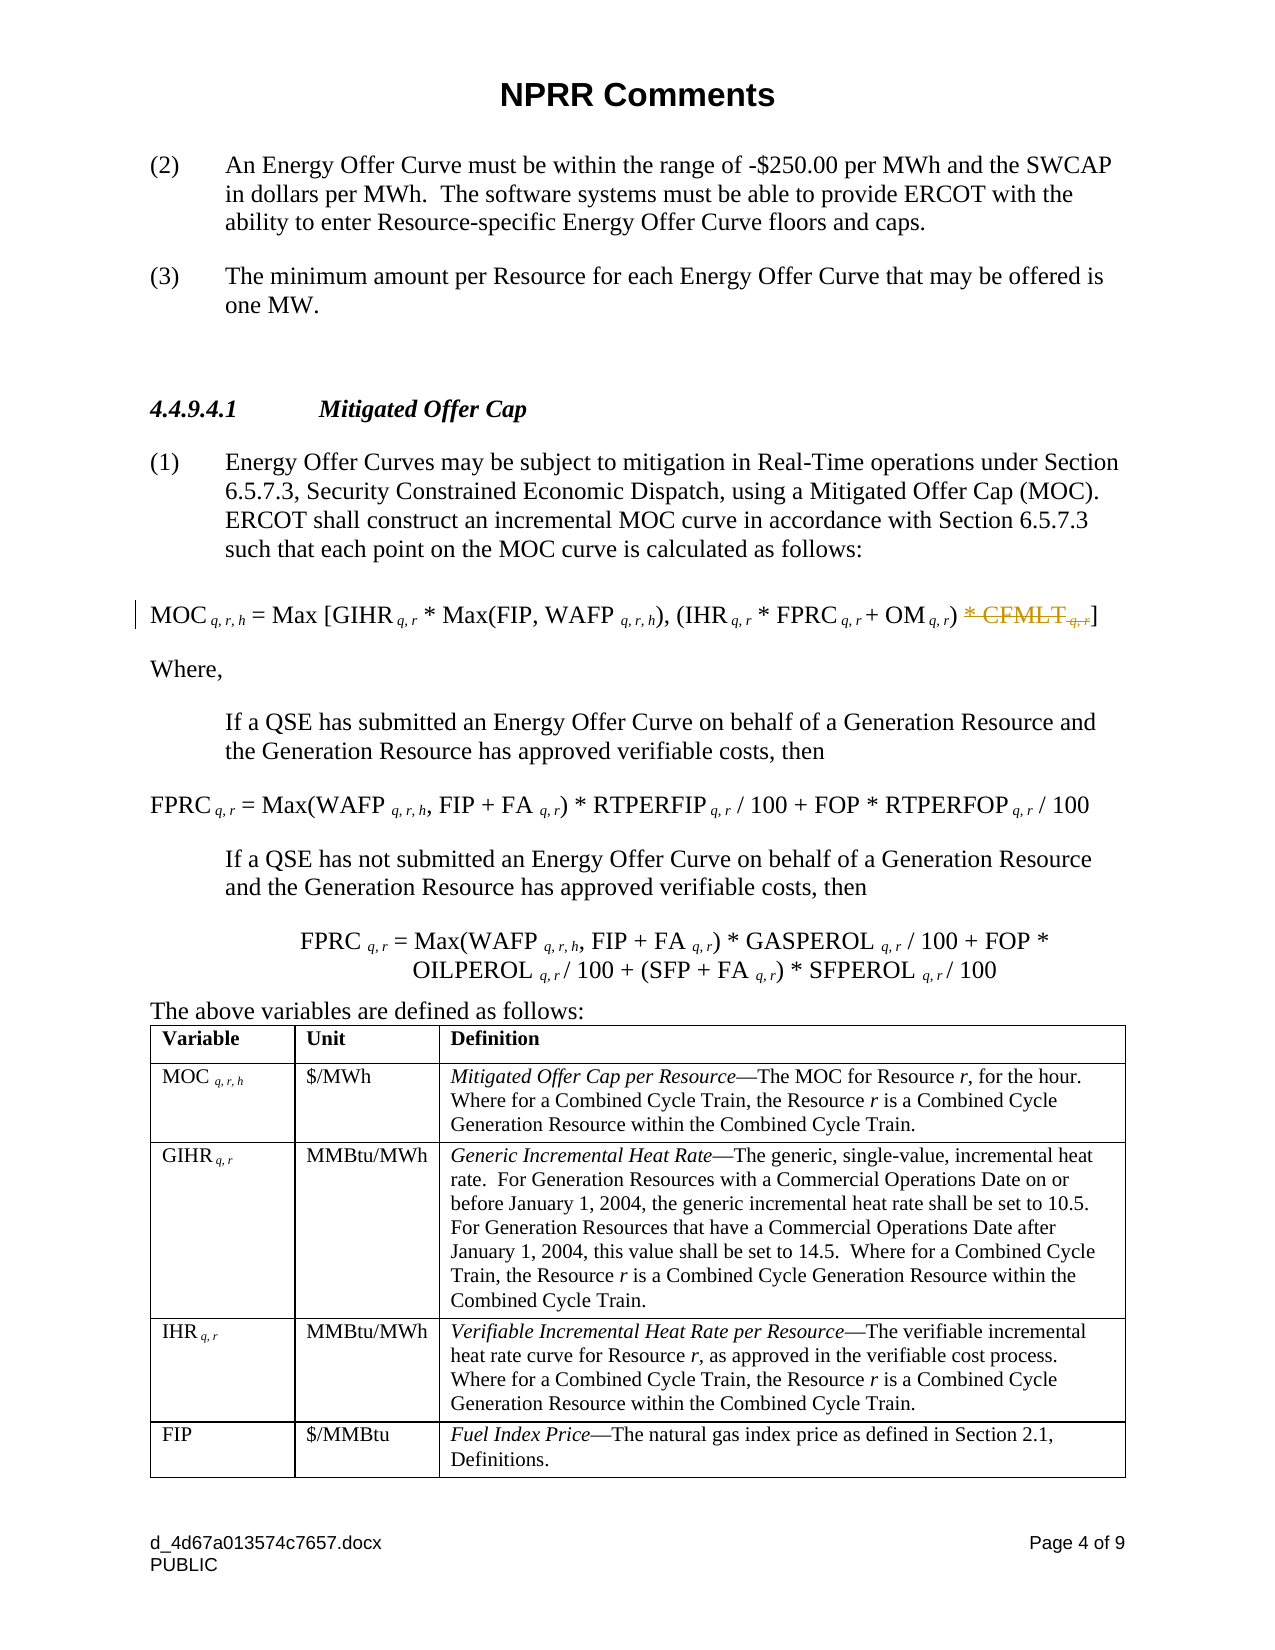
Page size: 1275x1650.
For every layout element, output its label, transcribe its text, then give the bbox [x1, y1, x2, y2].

text FPRC q, r = Max(WAFP q, r, h, FIP + FA q, r) * RTPERFIP q, r / 100 + FOP * RTPERFOP q, r / 100 [150, 790, 1125, 819]
table_cell MMBtu/MWh [296, 1319, 439, 1421]
table_cell GIHR q, r [151, 1143, 294, 1318]
table_cell Fuel Index Price—The natural gas index price as defined in Section 2.1, Definitions. [440, 1423, 1125, 1477]
text MOC q, r, h = Max [GIHR q, r * Max(FIP, WAFP q, r, h), (IHR q, r * FPRC q, r + OM q, r) ] [150, 600, 1125, 629]
table_cell Verifiable Incremental Heat Rate per Resource—The verifiable incremental heat rate curve for Resource r, as approved in the verifiable cost process. Where for a Combined Cycle Train, the Resource r is a Combined Cycle Generation Resource within the Combined Cycle Train. [440, 1319, 1125, 1421]
text (1) Energy Offer Curves may be subject to mitigation in Real-Time operations under Section 6.5.7.3, Security Constrained Economic Dispatch, using a Mitigated Offer Cap (MOC). ERCOT shall construct an incremental MOC curve in accordance with Section 6.5.7.3 such that each point on the MOC curve is calculated as follows: [150, 447, 1125, 562]
table_cell $/MWh [296, 1064, 439, 1142]
text The above variables are defined as follows: [150, 996, 1125, 1025]
table_cell $/MMBtu [296, 1423, 439, 1477]
text FPRC q, r = Max(WAFP q, r, h, FIP + FA q, r) * GASPEROL q, r / 100 + FOP * OILPEROL q, r / 100 + (SFP + FA q, r) * SFPEROL q, r / 100 [300, 926, 1125, 984]
table_cell MOC q, r, h [151, 1064, 294, 1142]
table_cell Generic Incremental Heat Rate—The generic, single-value, incremental heat rate. For Generation Resources with a Commercial Operations Date on or before January 1, 2004, the generic incremental heat rate shall be set to 10.5. For Generation Resources that have a Commercial Operations Date after January 1, 2004, this value shall be set to 14.5. Where for a Combined Cycle Train, the Resource r is a Combined Cycle Generation Resource within the Combined Cycle Train. [440, 1143, 1125, 1318]
table_header Unit [296, 1026, 439, 1063]
table_cell Mitigated Offer Cap per Resource—The MOC for Resource r, for the hour. Where for a Combined Cycle Train, the Resource r is a Combined Cycle Generation Resource within the Combined Cycle Train. [440, 1064, 1125, 1142]
text (3) The minimum amount per Resource for each Energy Offer Curve that may be offered is one MW. [150, 261, 1125, 319]
text If a QSE has not submitted an Energy Offer Curve on behalf of a Generation Resource and the Generation Resource has approved verifiable costs, then [225, 844, 1125, 901]
text Where, [150, 654, 1125, 682]
text (2) An Energy Offer Curve must be within the range of -$250.00 per MWh and the SWCAP in dollars per MWh. The software systems must be able to provide ERCOT with the ability to enter Resource-specific Energy Offer Curve floors and caps. [150, 150, 1125, 236]
table_header Variable [151, 1026, 294, 1063]
table_cell IHR q, r [151, 1319, 294, 1421]
table_cell MMBtu/MWh [296, 1143, 439, 1318]
text 4.4.9.4.1 Mitigated Offer Cap [150, 394, 1125, 422]
text If a QSE has submitted an Energy Offer Curve on behalf of a Generation Resource and the Generation Resource has approved verifiable costs, then [225, 707, 1125, 765]
table_cell FIP [151, 1423, 294, 1477]
table_header Definition [440, 1026, 1125, 1063]
